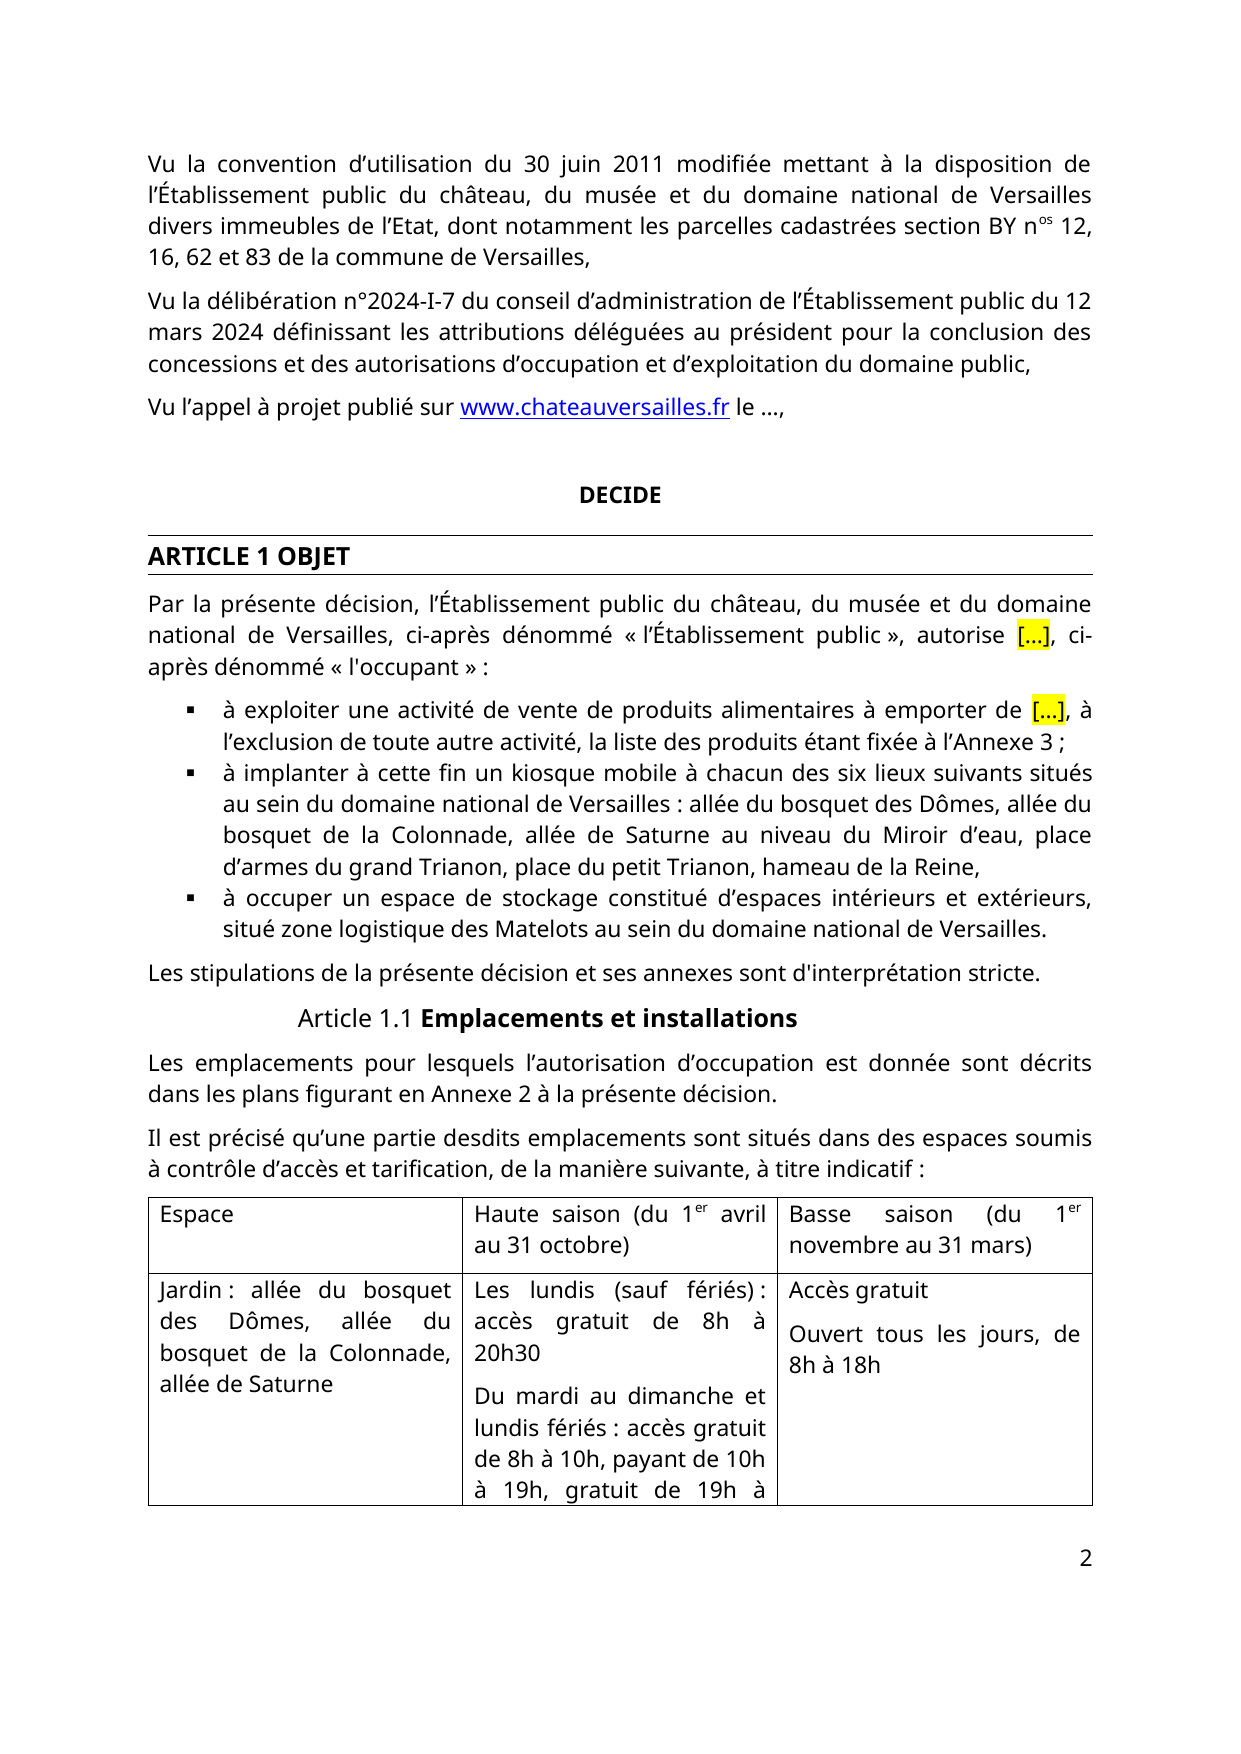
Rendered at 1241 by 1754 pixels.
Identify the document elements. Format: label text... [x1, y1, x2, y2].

subtitle OBJET [148, 536, 1093, 574]
table_header Basse saison (du 1er novembre au 31 mars) [778, 1198, 1092, 1273]
text Il est précisé qu’une partie desdits emplacements sont situés dans des espaces soumis à contrôle d’accès et tarification, de la manière suivante, à titre indicatif : [148, 1122, 1093, 1184]
text Vu l’appel à projet publié sur www.chateauversailles.fr le …, [148, 391, 1093, 423]
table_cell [149, 1274, 462, 1505]
list à implanter à cette fin un kiosque mobile à chacun des six lieux suivants situés au sein du domaine national de Versailles : allée du bosquet des Dômes, allée du bosquet de la Colonnade, allée de Saturne au niveau du Miroir d’eau, place d’armes du grand Trianon, place du petit Trianon, hameau de la Reine, [185, 757, 1093, 882]
list à occuper un espace de stockage constitué d’espaces intérieurs et extérieurs, situé zone logistique des Matelots au sein du domaine national de Versailles. [185, 882, 1093, 944]
subtitle Emplacements et installations [298, 1000, 1093, 1034]
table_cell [778, 1274, 1092, 1505]
text Les emplacements pour lesquels l’autorisation d’occupation est donnée sont décrits dans les plans figurant en Annexe 2 à la présente décision. [148, 1047, 1093, 1109]
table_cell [463, 1274, 777, 1505]
text DECIDE [148, 479, 1093, 510]
list à exploiter une activité de vente de produits alimentaires à emporter de […], à l’exclusion de toute autre activité, la liste des produits étant fixée à l’Annexe 3 ; [185, 694, 1093, 757]
table_header Haute saison (du 1er avril au 31 octobre) [463, 1198, 777, 1273]
table_header Espace [149, 1198, 462, 1273]
text Les stipulations de la présente décision et ses annexes sont d'interprétation stricte. [148, 957, 1093, 988]
text Vu la convention d’utilisation du 30 juin 2011 modifiée mettant à la disposition de l’Établissement public du château, du musée et du domaine national de Versailles divers immeubles de l’Etat, dont notamment les parcelles cadastrées section BY nos 12, 16, 62 et 83 de la commune de Versailles, [148, 148, 1093, 273]
text Vu la délibération n°2024-I-7 du conseil d’administration de l’Établissement public du 12 mars 2024 définissant les attributions déléguées au président pour la conclusion des concessions et des autorisations d’occupation et d’exploitation du domaine public, [148, 285, 1093, 379]
text Par la présente décision, l’Établissement public du château, du musée et du domaine national de Versailles, ci-après dénommé « l’Établissement public », autorise […], ci-après dénommé « l'occupant » : [148, 588, 1093, 682]
